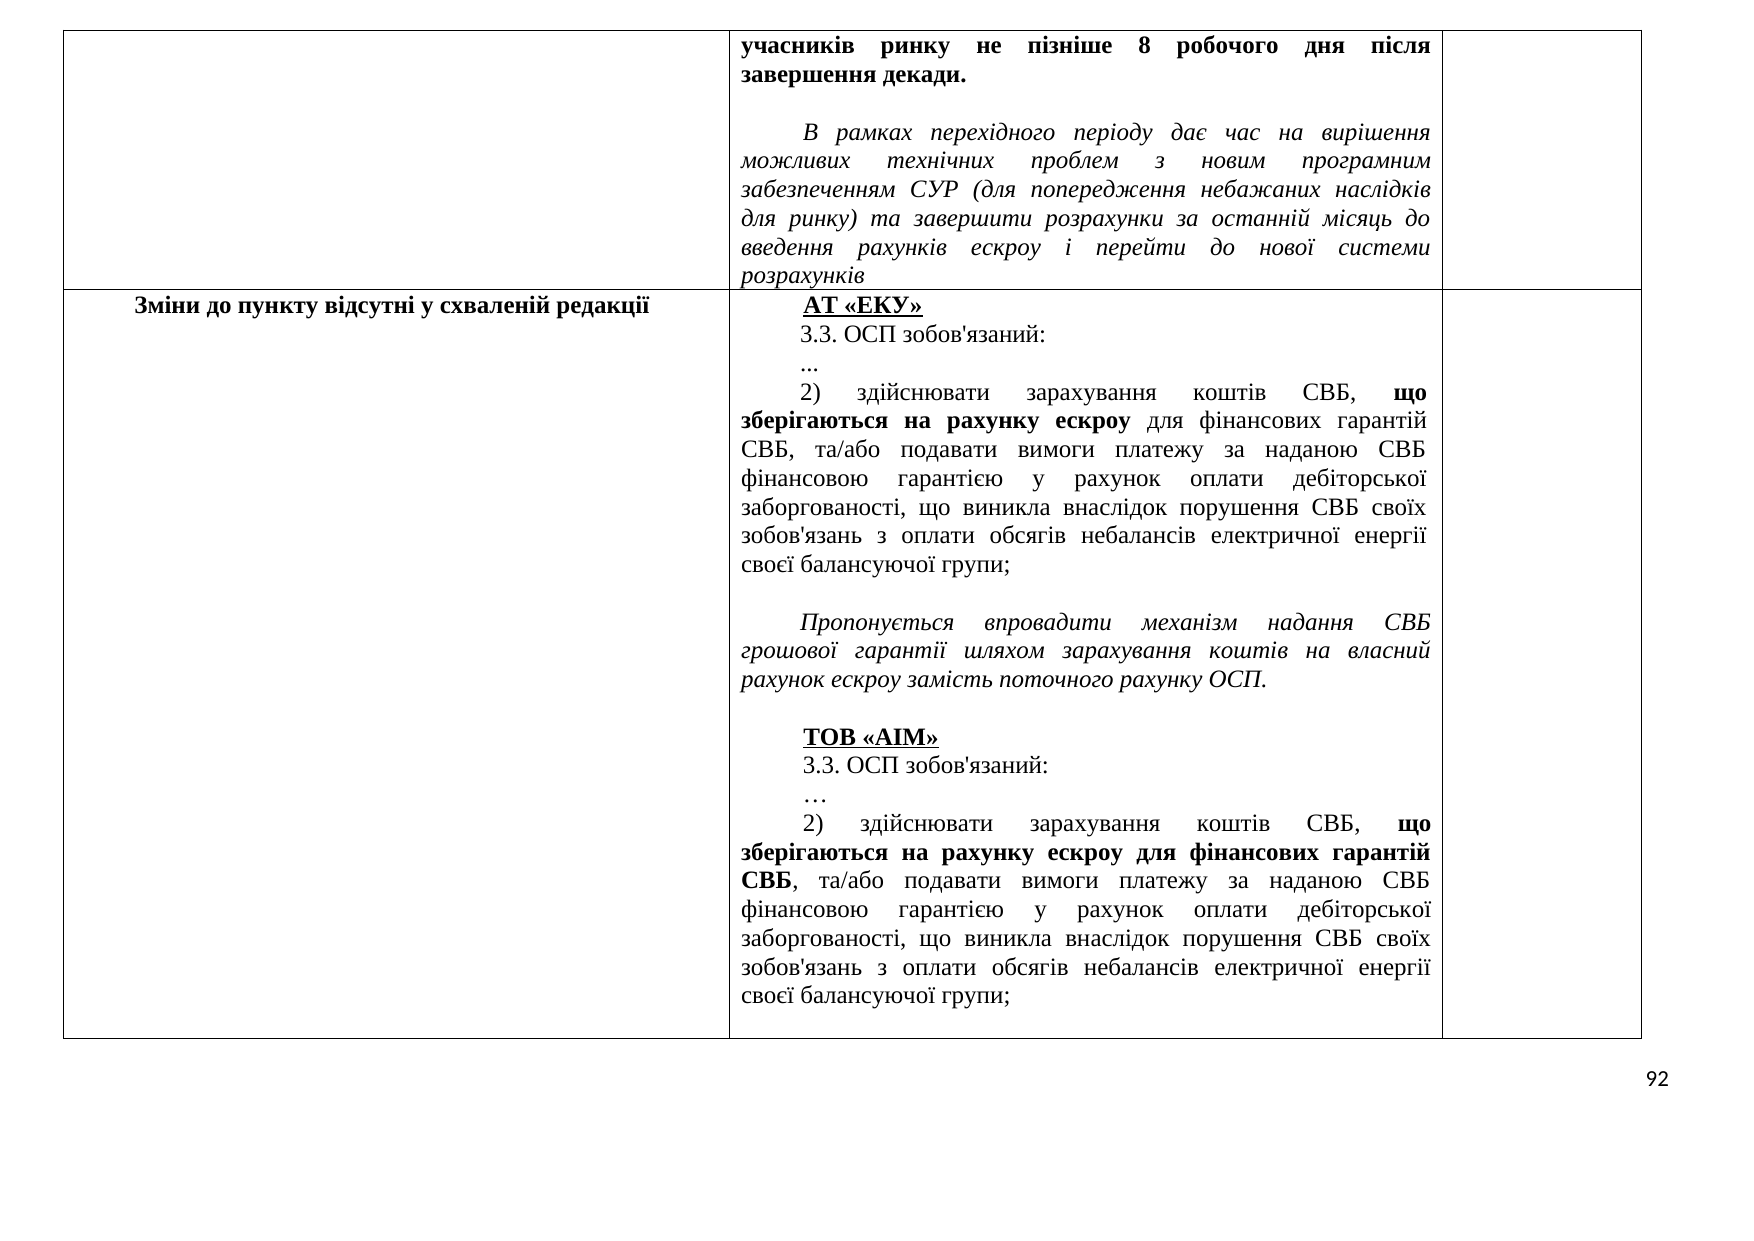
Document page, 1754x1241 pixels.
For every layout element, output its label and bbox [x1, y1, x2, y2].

table_cell [730, 290, 1442, 1038]
table_cell [1443, 31, 1641, 289]
table_cell [730, 31, 1442, 289]
table_cell [1443, 290, 1641, 1038]
table_cell [64, 290, 729, 1038]
table_cell [64, 31, 729, 289]
